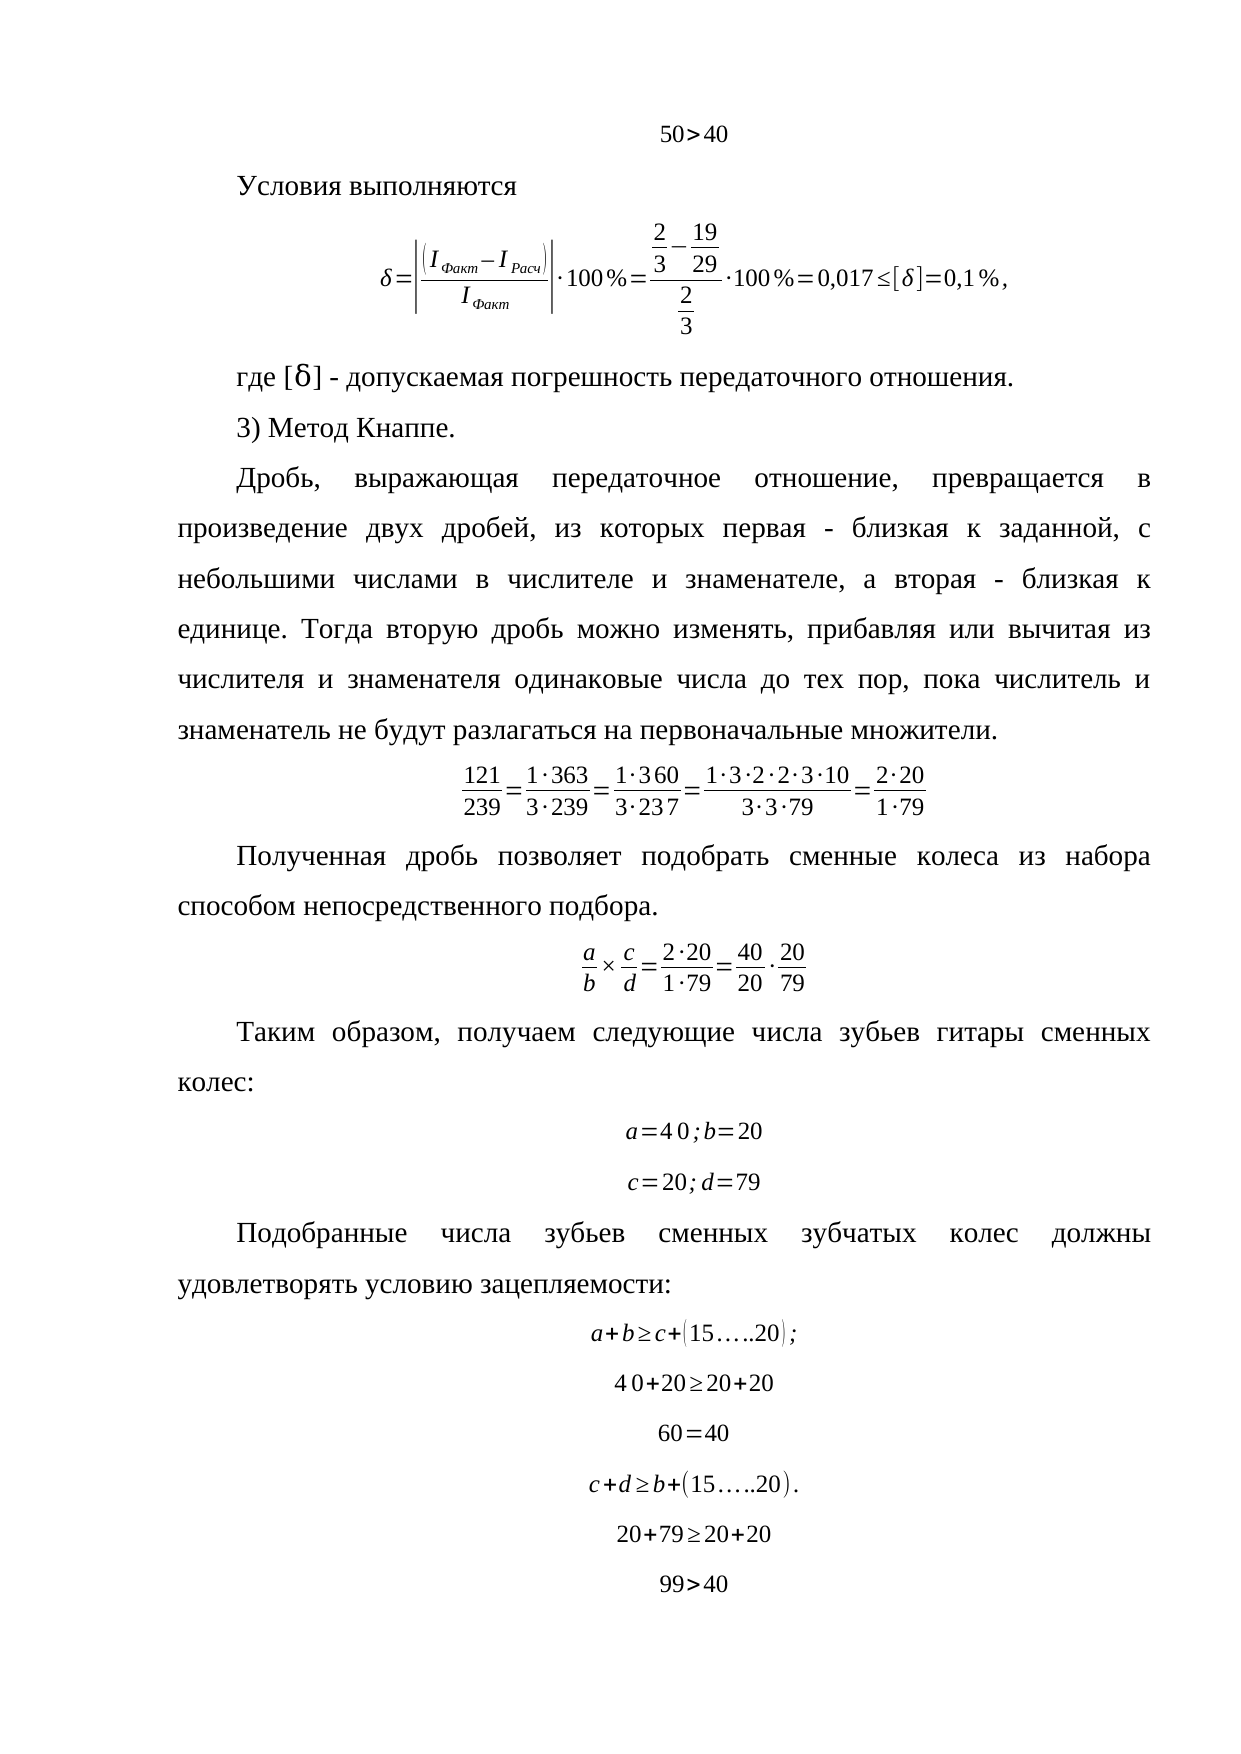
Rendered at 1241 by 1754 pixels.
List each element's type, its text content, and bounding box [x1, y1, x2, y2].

text Таким образом, получаем следующие числа зубьев гитары сменных колес: [177, 1014, 1152, 1098]
text 3) Метод Кнаппе. [177, 410, 1152, 443]
text Дробь, выражающая передаточное отношение, превращается в произведение двух дробей, из которых первая - близкая к заданной, с небольшими числами в числителе и знаменателе, а вторая - близкая к единице. Тогда вторую дробь можно изменять, прибавляя или вычитая из числителя и знаменателя одинаковые числа до тех пор, пока числитель и знаменатель не будут разлагаться на первоначальные множители. [177, 460, 1152, 745]
text Подобранные числа зубьев сменных зубчатых колес должны удовлетворять условию зацепляемости: [177, 1215, 1152, 1299]
text Полученная дробь позволяет подобрать сменные колеса из набора способом непосредственного подбора. [177, 838, 1152, 922]
text где [δ] - допускаемая погрешность передаточного отношения. [177, 357, 1152, 392]
text Условия выполняются [177, 168, 1152, 202]
